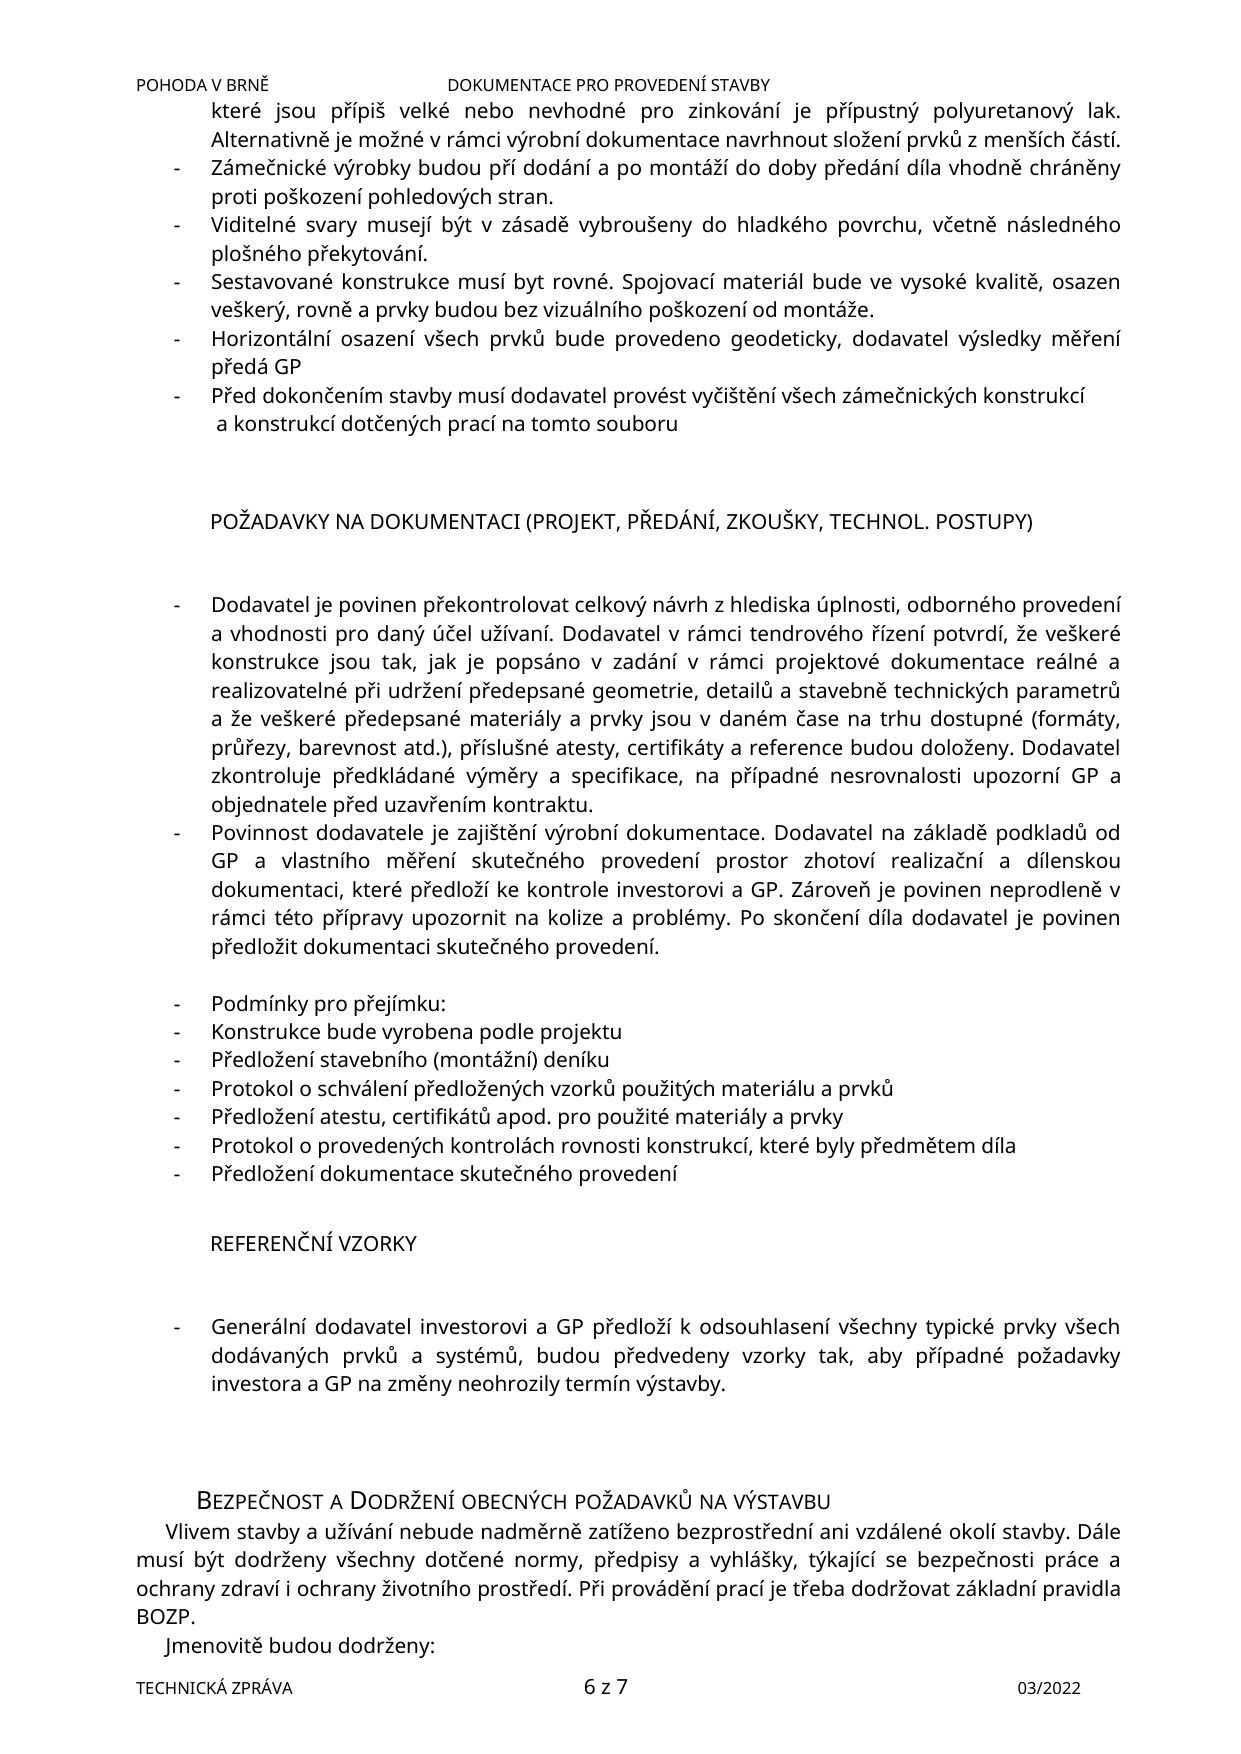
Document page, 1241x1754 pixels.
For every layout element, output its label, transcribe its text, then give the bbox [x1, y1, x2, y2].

list Sestavované konstrukce musí byt rovné. Spojovací materiál bude ve vysoké kvalitě, osazen veškerý, rovně a prvky budou bez vizuálního poškození od montáže. [173, 267, 1122, 324]
list Předložení dokumentace skutečného provedení [173, 1159, 1122, 1188]
list Dodavatel je povinen překontrolovat celkový návrh z hlediska úplnosti, odborného provedení a vhodnosti pro daný účel užívaní. Dodavatel v rámci tendrového řízení potvrdí, že veškeré konstrukce jsou tak, jak je popsáno v zadání v rámci projektové dokumentace reálné a realizovatelné při udržení předepsané geometrie, detailů a stavebně technických parametrů a že veškeré předepsané materiály a prvky jsou v daném čase na trhu dostupné (formáty, průřezy, barevnost atd.), příslušné atesty, certifikáty a reference budou doloženy. Dodavatel zkontroluje předkládané výměry a specifikace, na případné nesrovnalosti upozorní GP a objednatele před uzavřením kontraktu. [173, 591, 1122, 818]
subtitle POŽADAVKY NA DOKUMENTACI (PROJEKT, PŘEDÁNÍ, ZKOUŠKY, TECHNOL. POSTUPY) [210, 507, 1122, 536]
list Konstrukce bude vyrobena podle projektu [173, 1017, 1122, 1046]
subtitle Bezpečnost a Dodržení obecných požadavků na výstavbu [196, 1483, 1122, 1517]
text Jmenovitě budou dodrženy: [136, 1631, 1122, 1659]
list Horizontální osazení všech prvků bude provedeno geodeticky, dodavatel výsledky měření předá GP [173, 324, 1122, 381]
list a konstrukcí dotčených prací na tomto souboru [211, 409, 1122, 438]
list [173, 96, 1122, 153]
list Viditelné svary musejí být v zásadě vybroušeny do hladkého povrchu, včetně následného plošného překytování. [173, 210, 1122, 267]
list Protokol o provedených kontrolách rovnosti konstrukcí, které byly předmětem díla [173, 1131, 1122, 1159]
list Protokol o schválení předložených vzorků použitých materiálu a prvků [173, 1074, 1122, 1102]
list Předložení stavebního (montážní) deníku [173, 1046, 1122, 1074]
list Předložení atestu, certifikátů apod. pro použité materiály a prvky [173, 1102, 1122, 1131]
text Vlivem stavby a užívání nebude nadměrně zatíženo bezprostřední ani vzdálené okolí stavby. Dále musí být dodrženy všechny dotčené normy, předpisy a vyhlášky, týkající se bezpečnosti práce a ochrany zdraví i ochrany životního prostředí. Při provádění prací je třeba dodržovat základní pravidla BOZP. [136, 1517, 1122, 1631]
list Povinnost dodavatele je zajištění výrobní dokumentace. Dodavatel na základě podkladů od GP a vlastního měření skutečného provedení prostor zhotoví realizační a dílenskou dokumentaci, které předloží ke kontrole investorovi a GP. Zároveň je povinen neprodleně v rámci této přípravy upozornit na kolize a problémy. Po skončení díla dodavatel je povinen předložit dokumentaci skutečného provedení. [173, 818, 1122, 960]
subtitle REFERENČNÍ VZORKY [210, 1229, 1122, 1257]
list Generální dodavatel investorovi a GP předloží k odsouhlasení všechny typické prvky všech dodávaných prvků a systémů, budou předvedeny vzorky tak, aby případné požadavky investora a GP na změny neohrozily termín výstavby. [173, 1312, 1122, 1398]
list Před dokončením stavby musí dodavatel provést vyčištění všech zámečnických konstrukcí [173, 381, 1122, 409]
list Podmínky pro přejímku: [173, 989, 1122, 1017]
list Zámečnické výrobky budou pří dodání a po montáží do doby předání díla vhodně chráněny proti poškození pohledových stran. [173, 153, 1122, 210]
